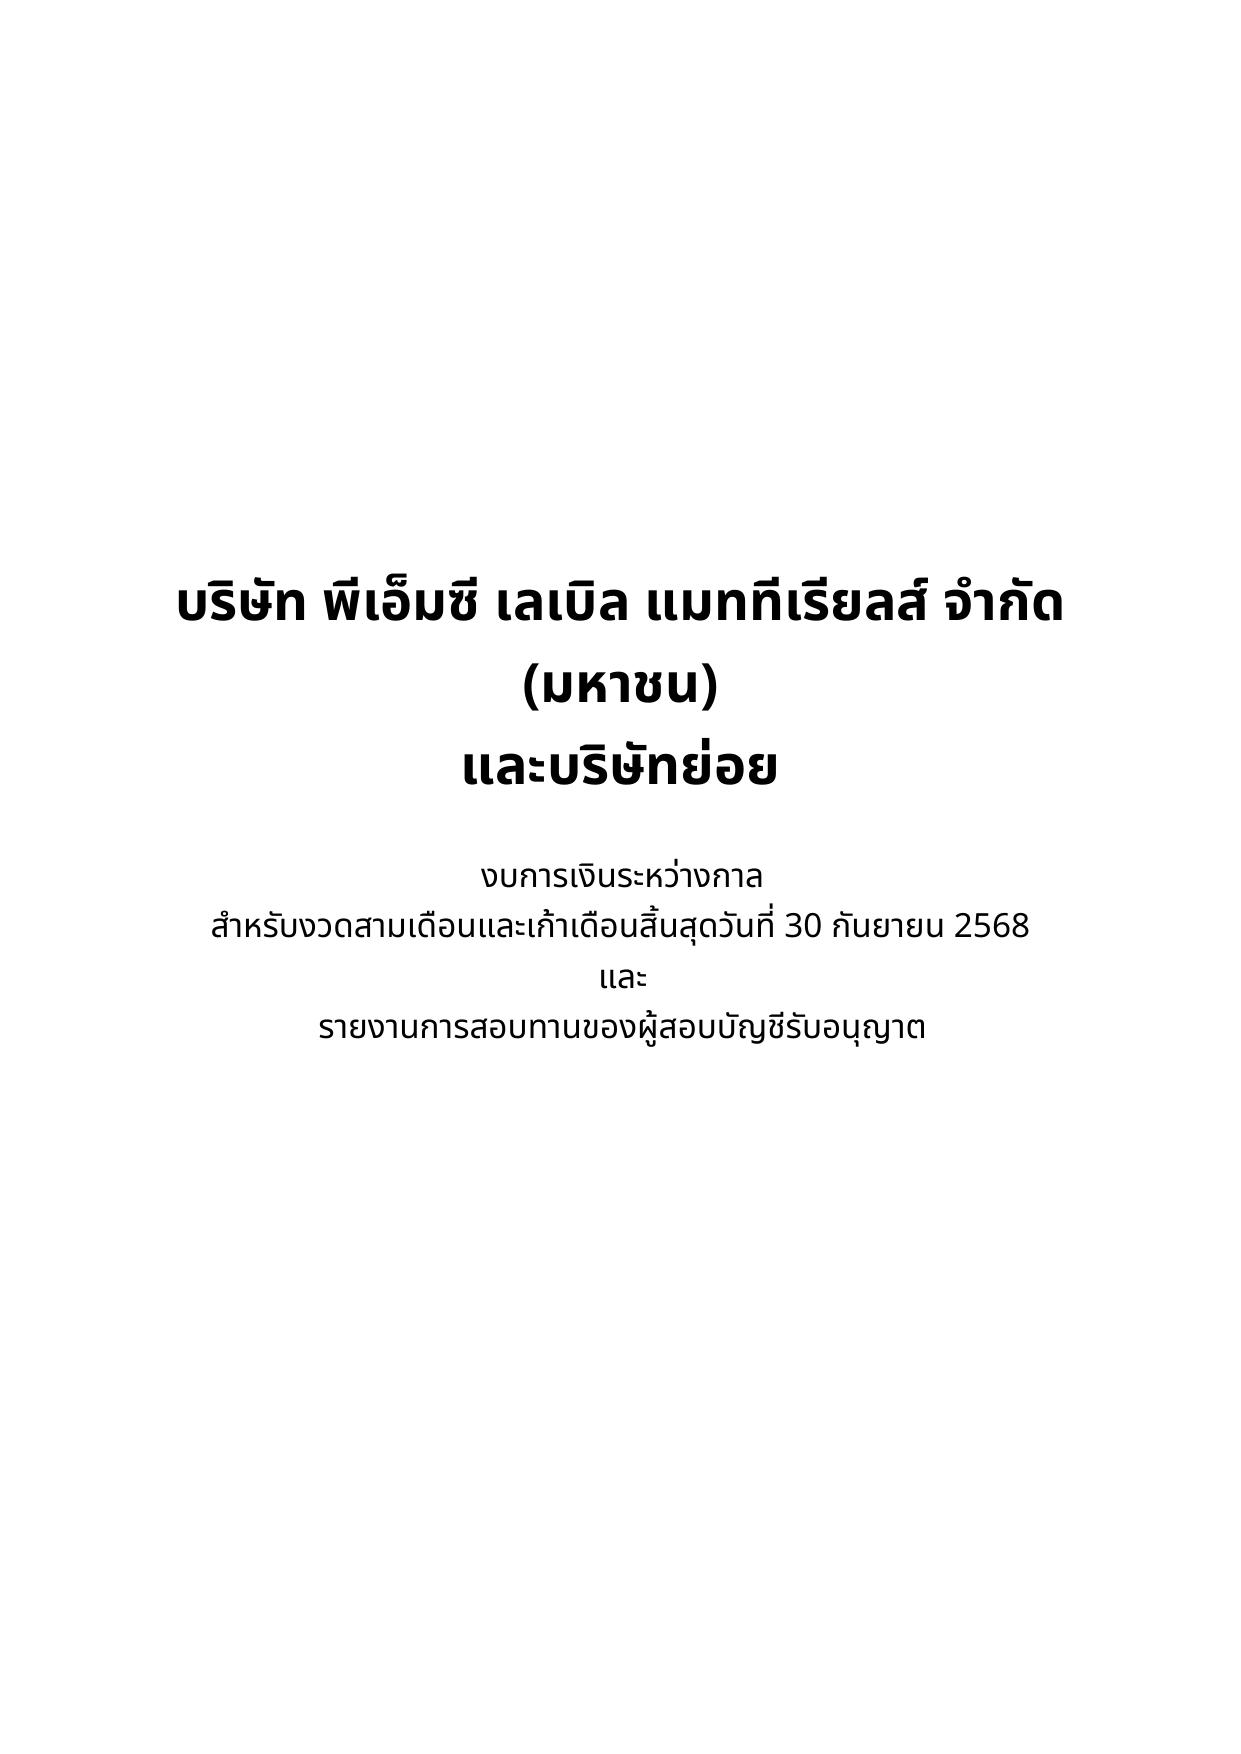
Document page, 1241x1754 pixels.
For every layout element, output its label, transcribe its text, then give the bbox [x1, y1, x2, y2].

text และบริษัทย่อย [120, 727, 1120, 809]
subtitle สำหรับงวดสามเดือนและเก้าเดือนสิ้นสุดวันที่ 30 กันยายน 2568 [120, 902, 1120, 953]
subtitle รายงานการสอบทานของผู้สอบบัญชีรับอนุญาต [120, 1003, 1125, 1053]
subtitle และ [120, 953, 1125, 1003]
subtitle งบการเงินระหว่างกาล [120, 852, 1125, 902]
text บริษัท พีเอ็มซี เลเบิล แมททีเรียลส์ จำกัด (มหาชน) [120, 563, 1120, 727]
